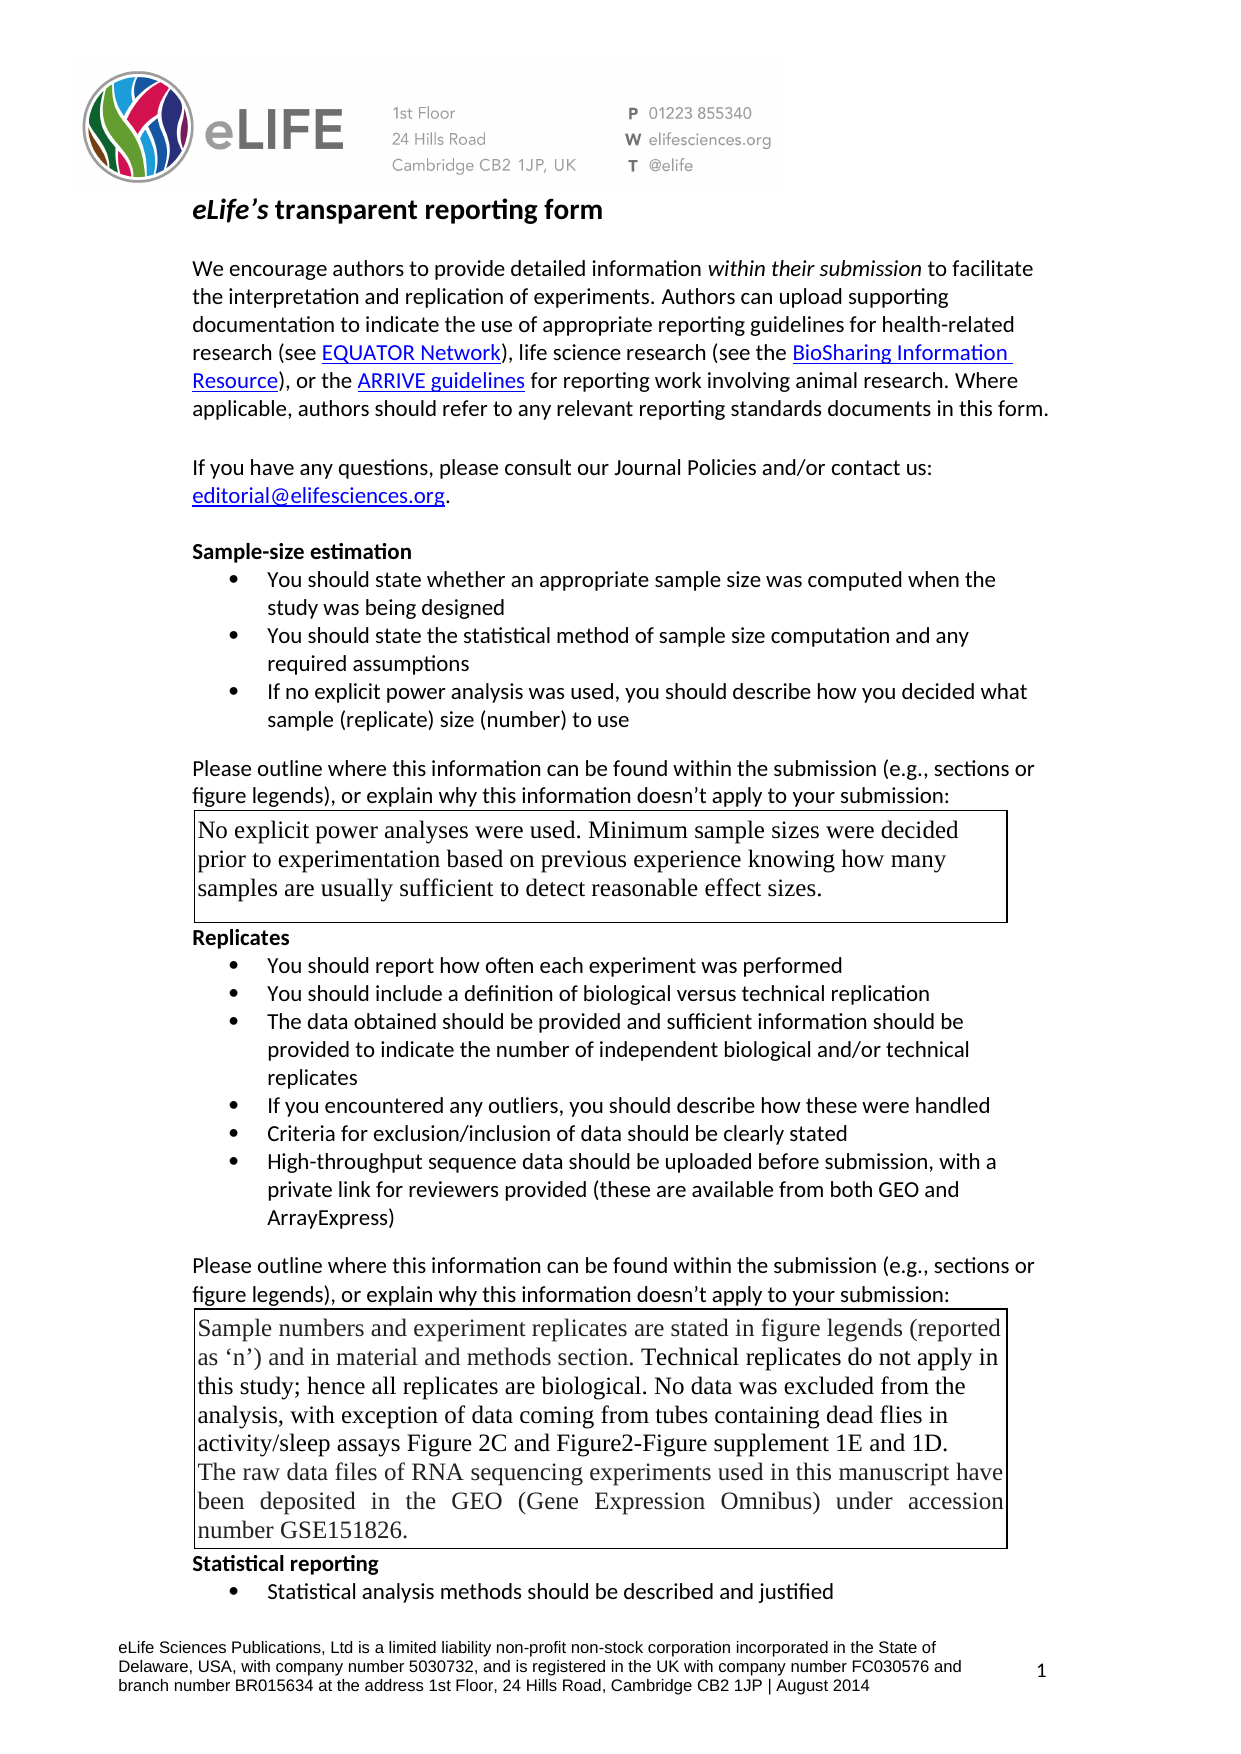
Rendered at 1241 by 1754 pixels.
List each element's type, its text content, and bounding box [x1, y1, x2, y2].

list If no explicit power analysis was used, you should describe how you decided what sample (replicate) size (number) to use [229, 677, 1053, 733]
text Statistical reporting [192, 1369, 1053, 1577]
text If you have any questions, please consult our Journal Policies and/or contact us: editorial@elifesciences.org. [192, 453, 1053, 509]
list You should state the statistical method of sample size computation and any required assumptions [229, 621, 1053, 677]
list You should state whether an appropriate sample size was computed when the study was being designed [229, 565, 1053, 621]
list High-throughput sequence data should be uploaded before submission, with a private link for reviewers provided (these are available from both GEO and ArrayExpress) [229, 1147, 1053, 1231]
list If you encountered any outliers, you should describe how these were handled [229, 1091, 1053, 1119]
text Sample numbers and experiment replicates are stated in figure legends (reported as ‘n’) and in material and methods section. Technical replicates do not apply in this study; hence all replicates are biological. No data was excluded from the analysis, with exception of data coming from tubes containing dead flies in activity/sleep assays Figure 2C and Figure2-Figure supplement 1E and 1D. [195, 1311, 1006, 1457]
list The data obtained should be provided and sufficient information should be provided to indicate the number of independent biological and/or technical replicates [229, 1007, 1053, 1091]
list You should include a definition of biological versus technical replication [229, 979, 1053, 1007]
text Sample-size estimation [192, 537, 1053, 565]
text eLife’s transparent reporting form [192, 191, 1053, 226]
list You should report how often each experiment was performed [229, 951, 1053, 979]
text The raw data files of RNA sequencing experiments used in this manuscript have been deposited in the GEO (Gene Expression Omnibus) under accession number GSE151826. [195, 1457, 1006, 1546]
list Statistical analysis methods should be described and justified [229, 1577, 1053, 1605]
text Replicates [192, 838, 1053, 951]
text No explicit power analyses were used. Minimum sample sizes were decided prior to experimentation based on previous experience knowing how many samples are usually sufficient to detect reasonable effect sizes. [195, 813, 1006, 904]
picture [73, 59, 784, 191]
text We encourage authors to provide detailed information within their submission to facilitate the interpretation and replication of experiments. Authors can upload supporting documentation to indicate the use of appropriate reporting guidelines for health-related research (see EQUATOR Network), life science research (see the BioSharing Information Resource), or the ARRIVE guidelines for reporting work involving animal research. Where applicable, authors should refer to any relevant reporting standards documents in this form. [192, 254, 1053, 423]
list Criteria for exclusion/inclusion of data should be clearly stated [229, 1119, 1053, 1147]
